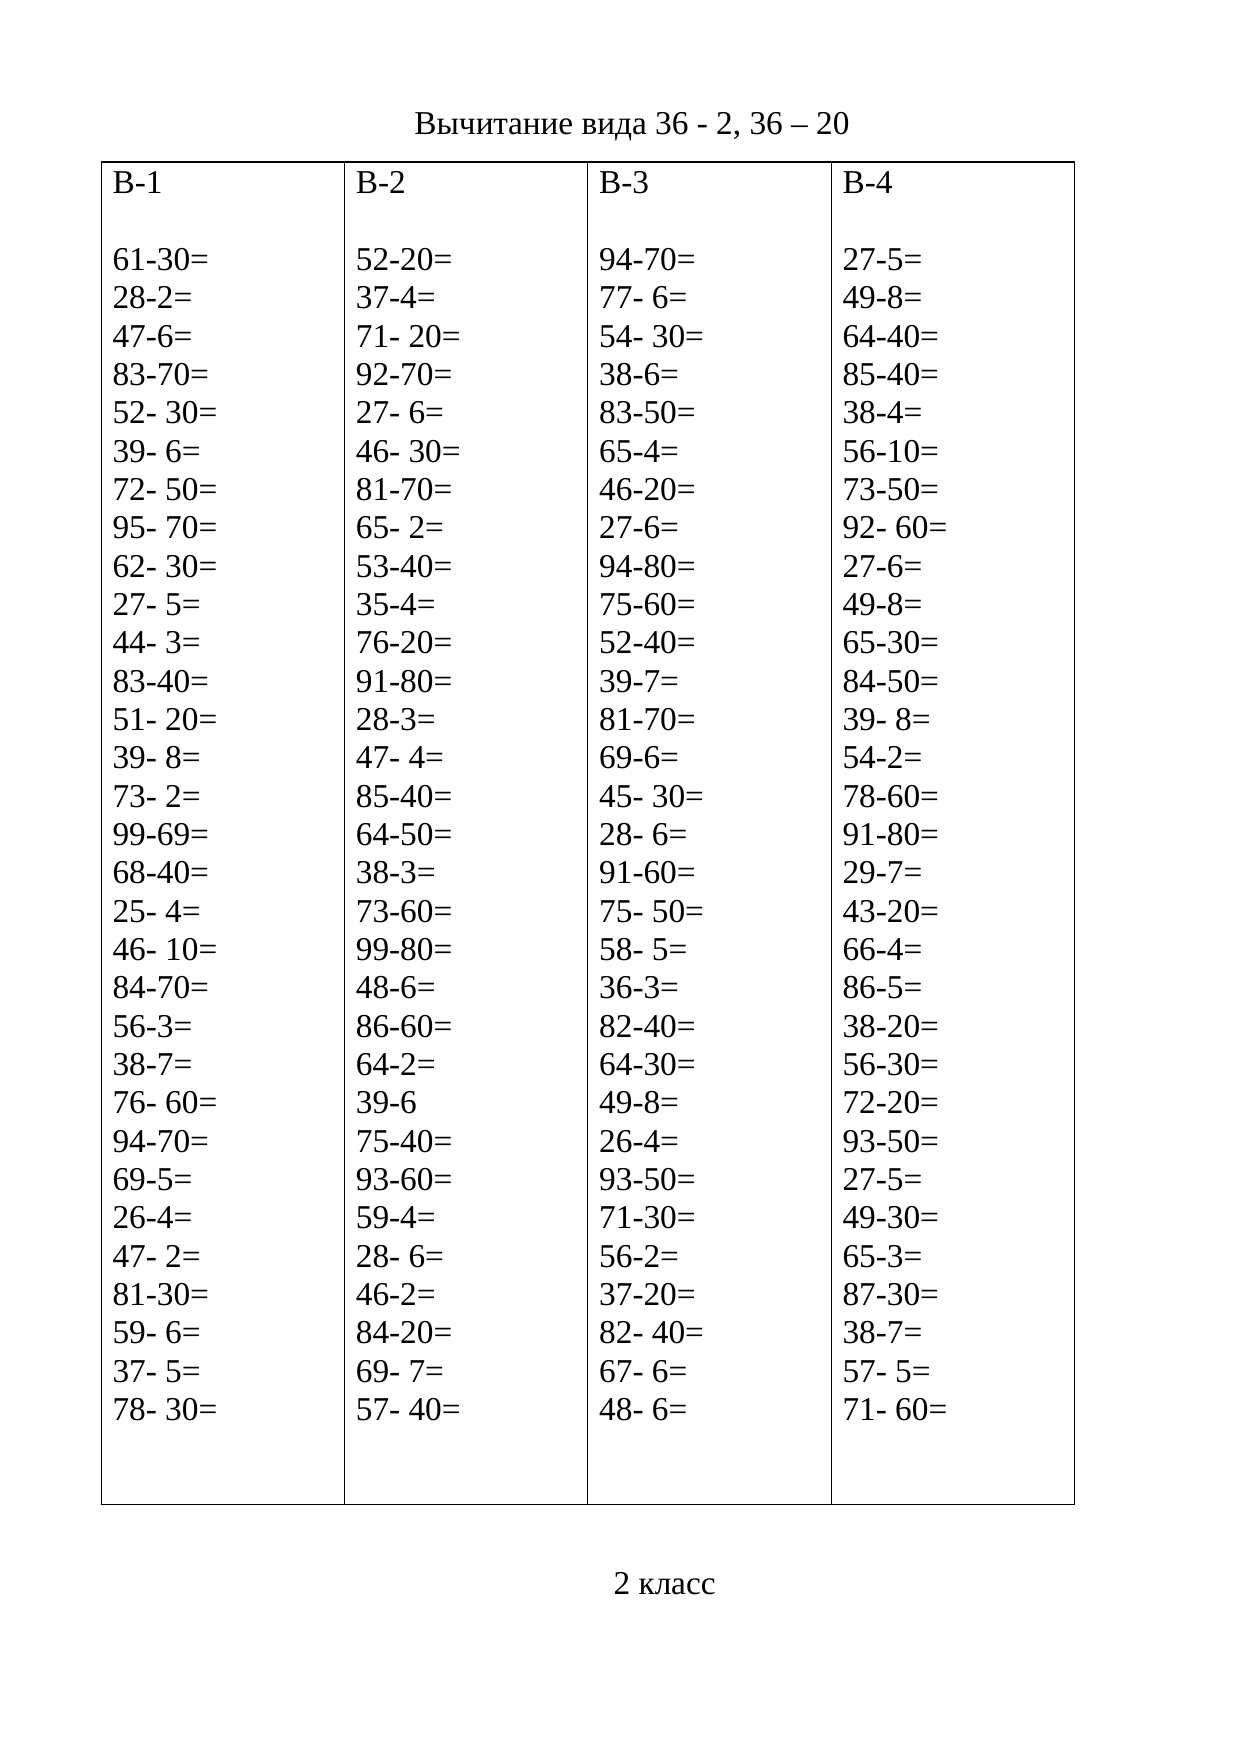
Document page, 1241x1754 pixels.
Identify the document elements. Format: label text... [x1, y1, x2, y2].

table_header В-2 52-20= 37-4= 71- 20= 92-70= 27- 6= 46- 30= 81-70= 65- 2= 53-40= 35-4= 76-20= 91-80= 28-3= 47- 4= 85-40= 64-50= 38-3= 73-60= 99-80= 48-6= 86-60= 64-2= 39-6 75-40= 93-60= 59-4= 28- 6= 46-2= 84-20= 69- 7= 57- 40= [345, 163, 587, 1504]
table_header В-4 27-5= 49-8= 64-40= 85-40= 38-4= 56-10= 73-50= 92- 60= 27-6= 49-8= 65-30= 84-50= 39- 8= 54-2= 78-60= 91-80= 29-7= 43-20= 66-4= 86-5= 38-20= 56-30= 72-20= 93-50= 27-5= 49-30= 65-3= 87-30= 38-7= 57- 5= 71- 60= [832, 163, 1074, 1504]
table_header В-1 61-30= 28-2= 47-6= 83-70= 52- 30= 39- 6= 72- 50= 95- 70= 62- 30= 27- 5= 44- 3= 83-40= 51- 20= 39- 8= 73- 2= 99-69= 68-40= 25- 4= 46- 10= 84-70= 56-3= 38-7= 76- 60= 94-70= 69-5= 26-4= 47- 2= 81-30= 59- 6= 37- 5= 78- 30= [102, 163, 344, 1504]
text Вычитание вида 36 - 2, 36 – 20 [112, 103, 1152, 142]
table_header В-3 94-70= 77- 6= 54- 30= 38-6= 83-50= 65-4= 46-20= 27-6= 94-80= 75-60= 52-40= 39-7= 81-70= 69-6= 45- 30= 28- 6= 91-60= 75- 50= 58- 5= 36-3= 82-40= 64-30= 49-8= 26-4= 93-50= 71-30= 56-2= 37-20= 82- 40= 67- 6= 48- 6= [588, 163, 831, 1504]
text 2 класс [177, 1563, 1152, 1602]
